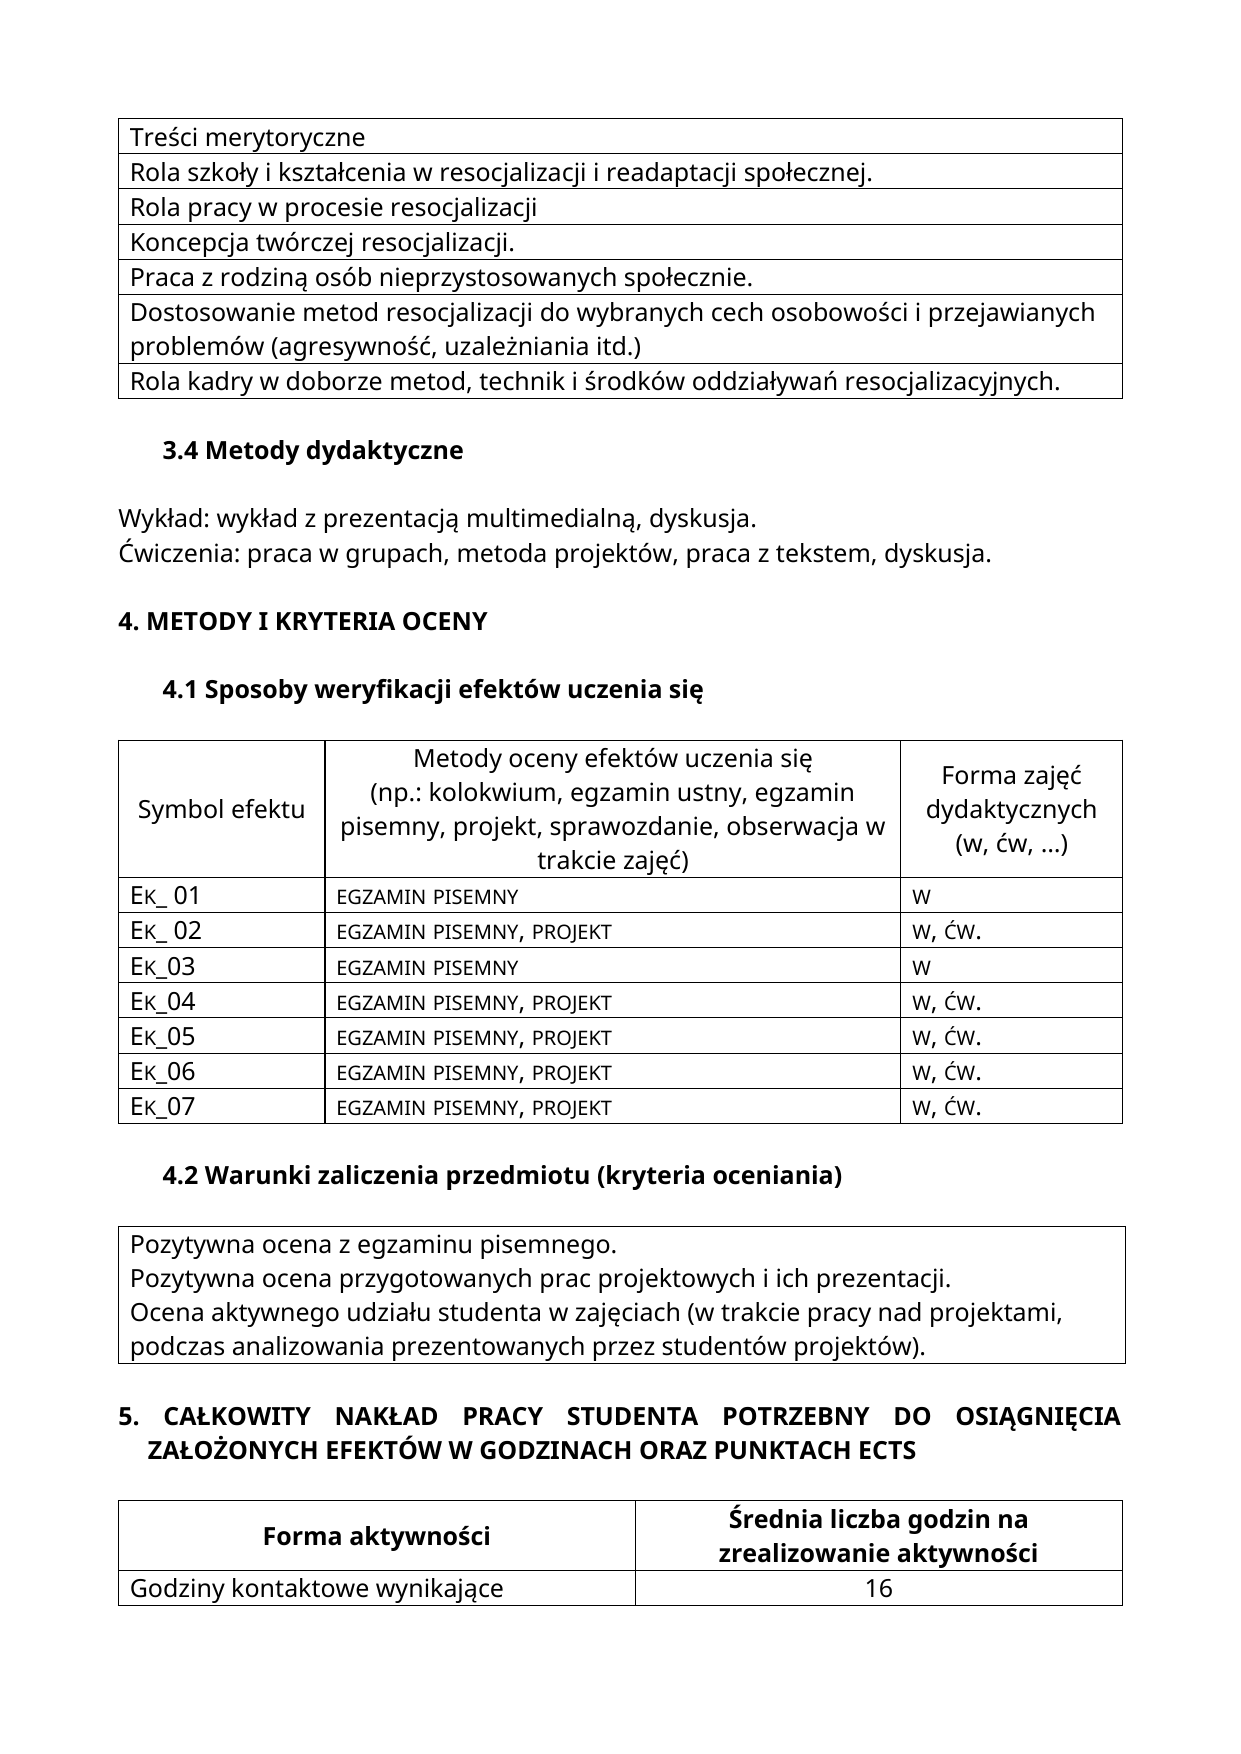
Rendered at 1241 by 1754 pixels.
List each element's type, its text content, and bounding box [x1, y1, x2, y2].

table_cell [119, 1571, 635, 1605]
table_cell Ek_06 [119, 1054, 324, 1087]
text 4.1 Sposoby weryfikacji efektów uczenia się [162, 671, 1122, 706]
table_cell egzamin pisemny, projekt [326, 983, 900, 1017]
text Ćwiczenia: praca w grupach, metoda projektów, praca z tekstem, dyskusja. [118, 535, 1122, 569]
table_cell 16 [636, 1571, 1122, 1605]
table_cell egzamin pisemny [326, 948, 900, 982]
table_cell w, ćw. [901, 1089, 1122, 1123]
table_header Symbol efektu [119, 741, 324, 877]
table_cell Dostosowanie metod resocjalizacji do wybranych cech osobowości i przejawianych problemów (agresywność, uzależniania itd.) [119, 295, 1122, 363]
table_cell Koncepcja twórczej resocjalizacji. [119, 225, 1122, 258]
text 5. CAŁKOWITY NAKŁAD PRACY STUDENTA POTRZEBNY DO OSIĄGNIĘCIA ZAŁOŻONYCH EFEKTÓW W GODZINACH ORAZ PUNKTACH ECTS [118, 1398, 1122, 1466]
table_cell w, ćw. [901, 1054, 1122, 1087]
table_cell egzamin pisemny, projekt [326, 1018, 900, 1052]
text 4.2 Warunki zaliczenia przedmiotu (kryteria oceniania) [162, 1158, 1122, 1192]
table_cell w, ćw. [901, 983, 1122, 1017]
table_cell Rola pracy w procesie resocjalizacji [119, 189, 1122, 223]
table_header Pozytywna ocena z egzaminu pisemnego. Pozytywna ocena przygotowanych prac projektowych i ich prezentacji. Ocena aktywnego udziału studenta w zajęciach (w trakcie pracy nad projektami, podczas analizowania prezentowanych przez studentów projektów). [119, 1227, 1125, 1363]
table_cell egzamin pisemny [326, 878, 900, 912]
table_header Forma aktywności [119, 1501, 635, 1569]
text Wykład: wykład z prezentacją multimedialną, dyskusja. [118, 501, 1122, 535]
table_cell Ek_04 [119, 983, 324, 1017]
table_cell egzamin pisemny, projekt [326, 1054, 900, 1087]
table_cell egzamin pisemny, projekt [326, 1089, 900, 1123]
table_header Metody oceny efektów uczenia się (np.: kolokwium, egzamin ustny, egzamin pisemny, projekt, sprawozdanie, obserwacja w trakcie zajęć) [326, 741, 900, 877]
table_cell egzamin pisemny, projekt [326, 913, 900, 947]
table_cell Ek_05 [119, 1018, 324, 1052]
table_cell w [901, 878, 1122, 912]
table_cell w, ćw. [901, 1018, 1122, 1052]
table_cell w, ćw. [901, 913, 1122, 947]
table_header Treści merytoryczne [119, 119, 1122, 153]
table_cell w [901, 948, 1122, 982]
text 4. METODY I KRYTERIA OCENY [118, 603, 1122, 637]
table_cell Rola szkoły i kształcenia w resocjalizacji i readaptacji społecznej. [119, 154, 1122, 188]
table_cell Rola kadry w doborze metod, technik i środków oddziaływań resocjalizacyjnych. [119, 364, 1122, 398]
table_cell Ek_03 [119, 948, 324, 982]
table_cell Ek_ 02 [119, 913, 324, 947]
table_cell Ek_ 01 [119, 878, 324, 912]
text 3.4 Metody dydaktyczne [162, 433, 1122, 467]
table_header Średnia liczba godzin na zrealizowanie aktywności [636, 1501, 1122, 1569]
table_cell Praca z rodziną osób nieprzystosowanych społecznie. [119, 260, 1122, 294]
table_header Forma zajęć dydaktycznych (w, ćw, …) [901, 741, 1122, 877]
table_cell Ek_07 [119, 1089, 324, 1123]
